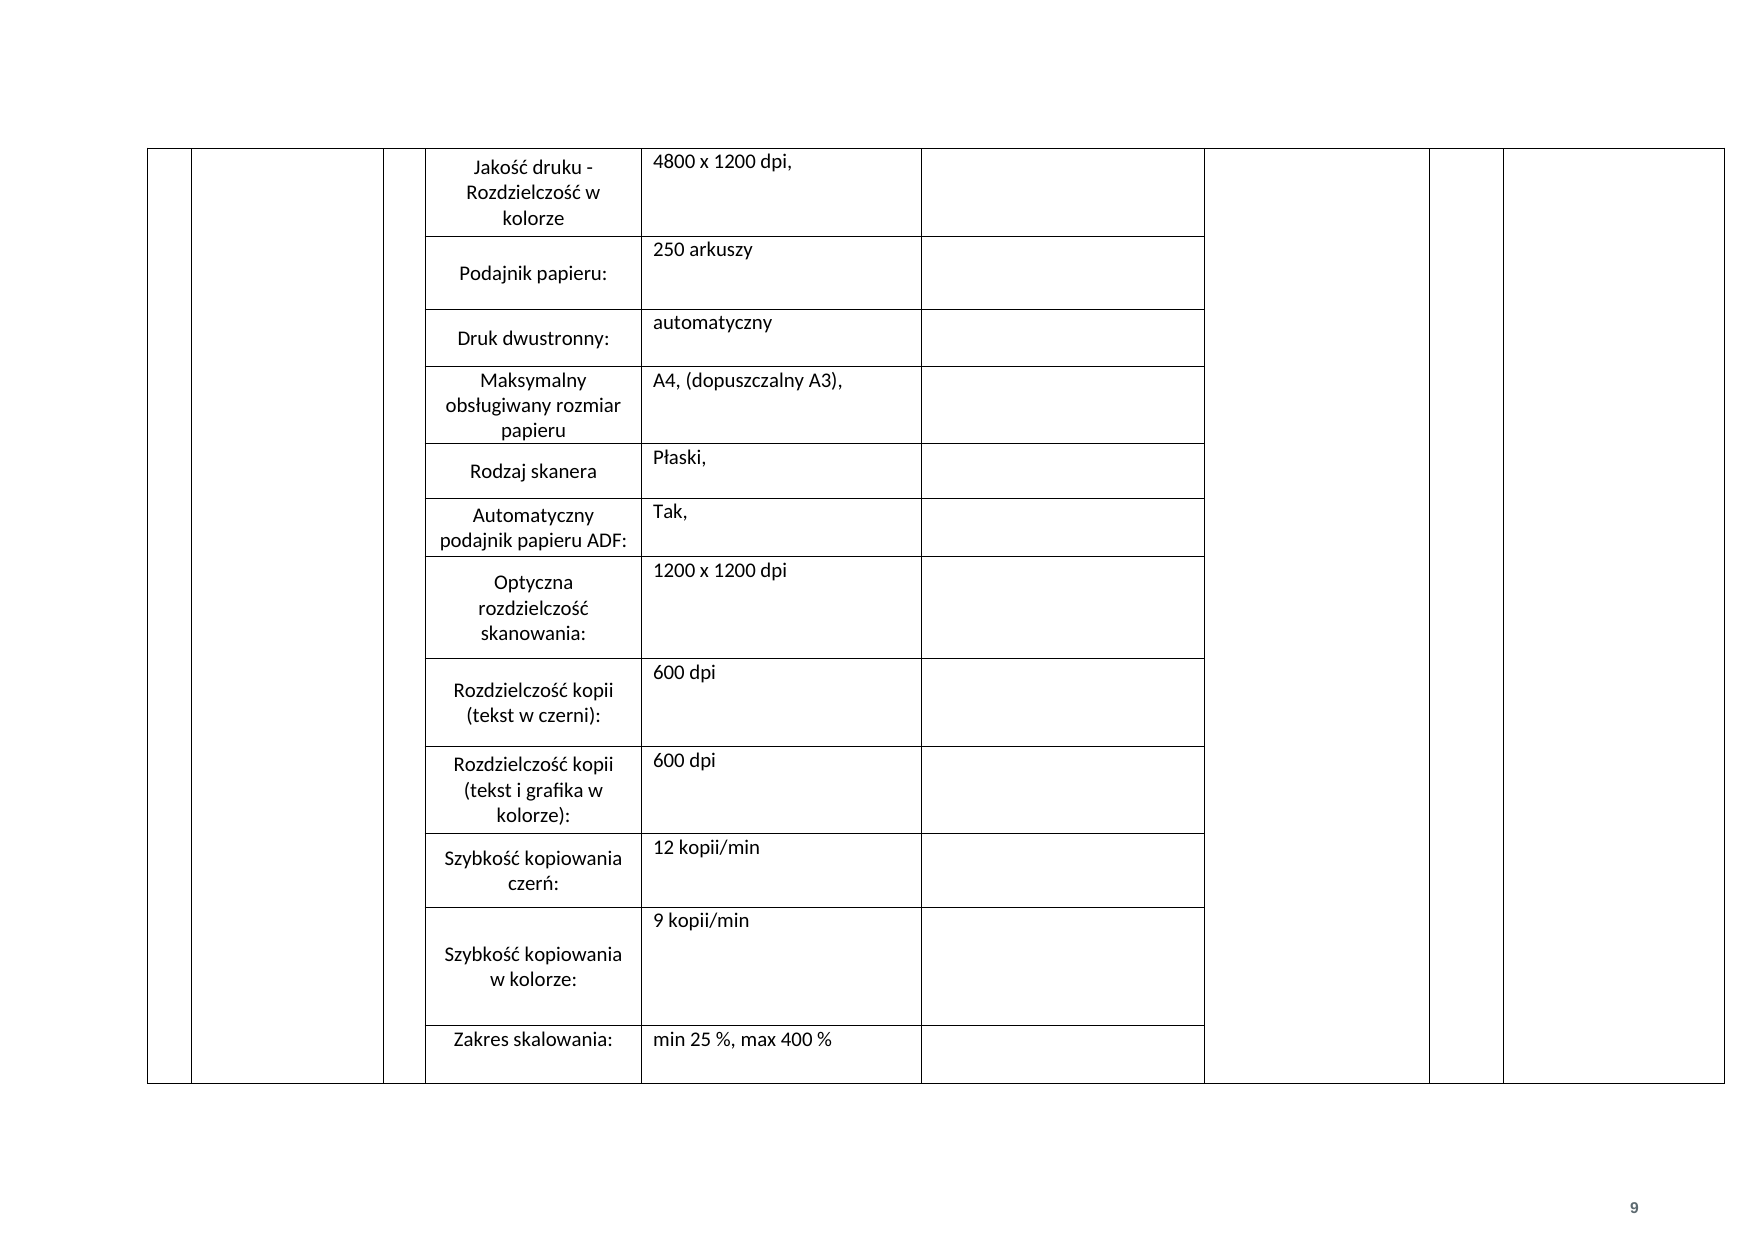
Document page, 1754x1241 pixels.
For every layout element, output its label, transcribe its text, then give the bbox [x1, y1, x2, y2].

table_cell [922, 149, 1204, 236]
table_cell [922, 659, 1204, 746]
table_cell automatyczny [642, 310, 921, 366]
table_cell 4800 x 1200 dpi, [642, 149, 921, 236]
table_cell Szybkość kopiowania w kolorze: [426, 908, 641, 1025]
table_cell Zakres skalowania: [426, 1026, 641, 1083]
table_cell [922, 908, 1204, 1025]
table_cell Automatyczny podajnik papieru ADF: [426, 499, 641, 556]
table_cell Optyczna rozdzielczość skanowania: [426, 557, 641, 658]
table_cell 250 arkuszy [642, 237, 921, 308]
table_cell [922, 557, 1204, 658]
table_cell [922, 499, 1204, 556]
table_cell Maksymalny obsługiwany rozmiar papieru [426, 367, 641, 443]
table_cell min 25 %, max 400 % [642, 1026, 921, 1083]
table_cell Szybkość kopiowania czerń: [426, 834, 641, 907]
table_cell [922, 444, 1204, 498]
table_cell Jakość druku - Rozdzielczość w kolorze [426, 149, 641, 236]
table_cell 12 kopii/min [642, 834, 921, 907]
table_cell 600 dpi [642, 659, 921, 746]
table_cell 9 kopii/min [642, 908, 921, 1025]
table_cell Podajnik papieru: [426, 237, 641, 308]
table_cell [922, 834, 1204, 907]
table_cell Rozdzielczość kopii (tekst i grafika w kolorze): [426, 747, 641, 833]
table_cell [922, 1026, 1204, 1083]
table_cell 1200 x 1200 dpi [642, 557, 921, 658]
table_cell [922, 367, 1204, 443]
table_cell A4, (dopuszczalny A3), [642, 367, 921, 443]
table_cell [922, 310, 1204, 366]
table_cell [922, 237, 1204, 308]
table_cell Rozdzielczość kopii (tekst w czerni): [426, 659, 641, 746]
table_cell Płaski, [642, 444, 921, 498]
table_cell 600 dpi [642, 747, 921, 833]
table_cell Tak, [642, 499, 921, 556]
table_cell [922, 747, 1204, 833]
table_cell Druk dwustronny: [426, 310, 641, 366]
table_cell Rodzaj skanera [426, 444, 641, 498]
